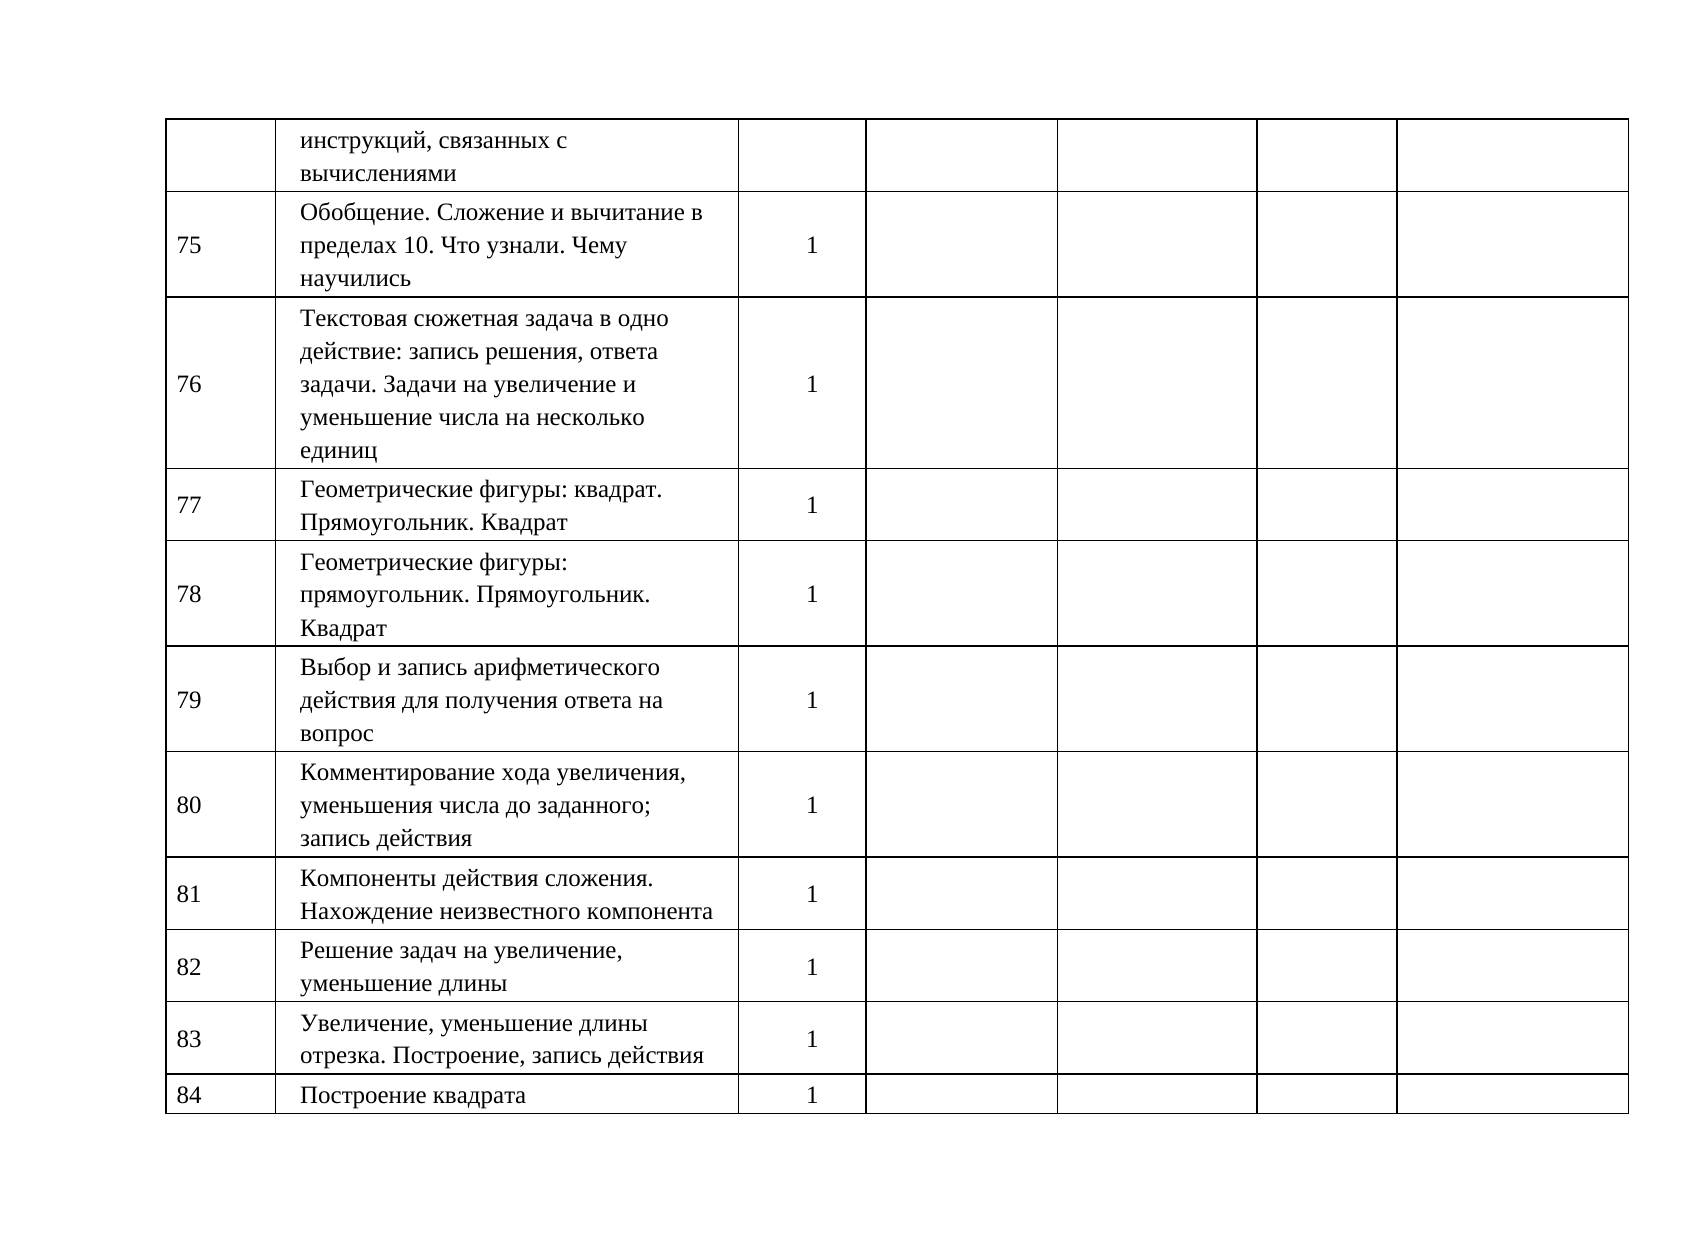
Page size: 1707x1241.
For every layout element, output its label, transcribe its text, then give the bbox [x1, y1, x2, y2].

table_cell [1398, 1075, 1628, 1113]
table_cell [1258, 858, 1396, 928]
table_cell [867, 1002, 1057, 1073]
table_cell 1 [739, 120, 865, 191]
table_cell 74 [167, 120, 275, 191]
table_cell 76 [167, 298, 275, 467]
table_cell [867, 930, 1057, 1001]
table_cell 1 [739, 469, 865, 540]
table_cell [1398, 930, 1628, 1001]
table_cell [867, 469, 1057, 540]
table_cell 1 [739, 647, 865, 751]
table_cell 1 [739, 541, 865, 645]
table_cell Компоненты действия сложения. Нахождение неизвестного компонента [276, 858, 738, 928]
table_cell Геометрические фигуры: прямоугольник. Прямоугольник. Квадрат [276, 541, 738, 645]
table_cell 1 [739, 192, 865, 296]
table_cell [1398, 469, 1628, 540]
table_cell Увеличение, уменьшение длины отрезка. Построение, запись действия [276, 1002, 738, 1073]
table_cell [1058, 858, 1256, 928]
table_cell Обобщение. Сложение и вычитание в пределах 10. Что узнали. Чему научились [276, 192, 738, 296]
table_cell Геометрические фигуры: квадрат. Прямоугольник. Квадрат [276, 469, 738, 540]
table_cell [1258, 541, 1396, 645]
table_cell Решение задач на увеличение, уменьшение длины [276, 930, 738, 1001]
table_cell [1398, 298, 1628, 467]
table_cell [276, 120, 738, 191]
table_cell Построение квадрата [276, 1075, 738, 1113]
table_cell [1398, 1002, 1628, 1073]
table_cell 1 [739, 298, 865, 467]
table_cell [1258, 469, 1396, 540]
table_cell [1258, 647, 1396, 751]
table_cell [1258, 298, 1396, 467]
table_cell 1 [739, 930, 865, 1001]
table_cell [1058, 1075, 1256, 1113]
table_cell [1398, 541, 1628, 645]
table_cell [1258, 192, 1396, 296]
table_cell [1258, 930, 1396, 1001]
table_cell [867, 541, 1057, 645]
table_cell [1058, 647, 1256, 751]
table_cell 77 [167, 469, 275, 540]
table_cell [867, 752, 1057, 856]
table_cell 84 [167, 1075, 275, 1113]
table_cell [1258, 1002, 1396, 1073]
table_cell [1258, 752, 1396, 856]
table_cell [1058, 298, 1256, 467]
table_cell [1058, 752, 1256, 856]
table_cell 82 [167, 930, 275, 1001]
table_cell 75 [167, 192, 275, 296]
table_cell [1058, 192, 1256, 296]
table_cell [1258, 1075, 1396, 1113]
table_cell 83 [167, 1002, 275, 1073]
table_cell [1398, 120, 1628, 191]
table_cell [1398, 192, 1628, 296]
table_cell [1058, 541, 1256, 645]
table_cell 1 [739, 1075, 865, 1113]
table_cell 80 [167, 752, 275, 856]
table_cell [1058, 1002, 1256, 1073]
table_cell 81 [167, 858, 275, 928]
table_cell [1398, 647, 1628, 751]
table_cell [1058, 469, 1256, 540]
table_cell Текстовая сюжетная задача в одно действие: запись решения, ответа задачи. Задачи на увеличение и уменьшение числа на несколько единиц [276, 298, 738, 467]
table_cell 79 [167, 647, 275, 751]
table_cell [1398, 752, 1628, 856]
table_cell [867, 120, 1057, 191]
table_cell [1058, 120, 1256, 191]
table_cell [867, 858, 1057, 928]
table_cell [1398, 858, 1628, 928]
table_cell [867, 192, 1057, 296]
table_cell [867, 1075, 1057, 1113]
table_cell 78 [167, 541, 275, 645]
table_cell [867, 298, 1057, 467]
table_cell [1058, 930, 1256, 1001]
table_cell 1 [739, 858, 865, 928]
table_cell 1 [739, 752, 865, 856]
table_cell [867, 647, 1057, 751]
table_cell Выбор и запись арифметического действия для получения ответа на вопрос [276, 647, 738, 751]
table_cell Комментирование хода увеличения, уменьшения числа до заданного; запись действия [276, 752, 738, 856]
table_cell 1 [739, 1002, 865, 1073]
table_cell [1258, 120, 1396, 191]
